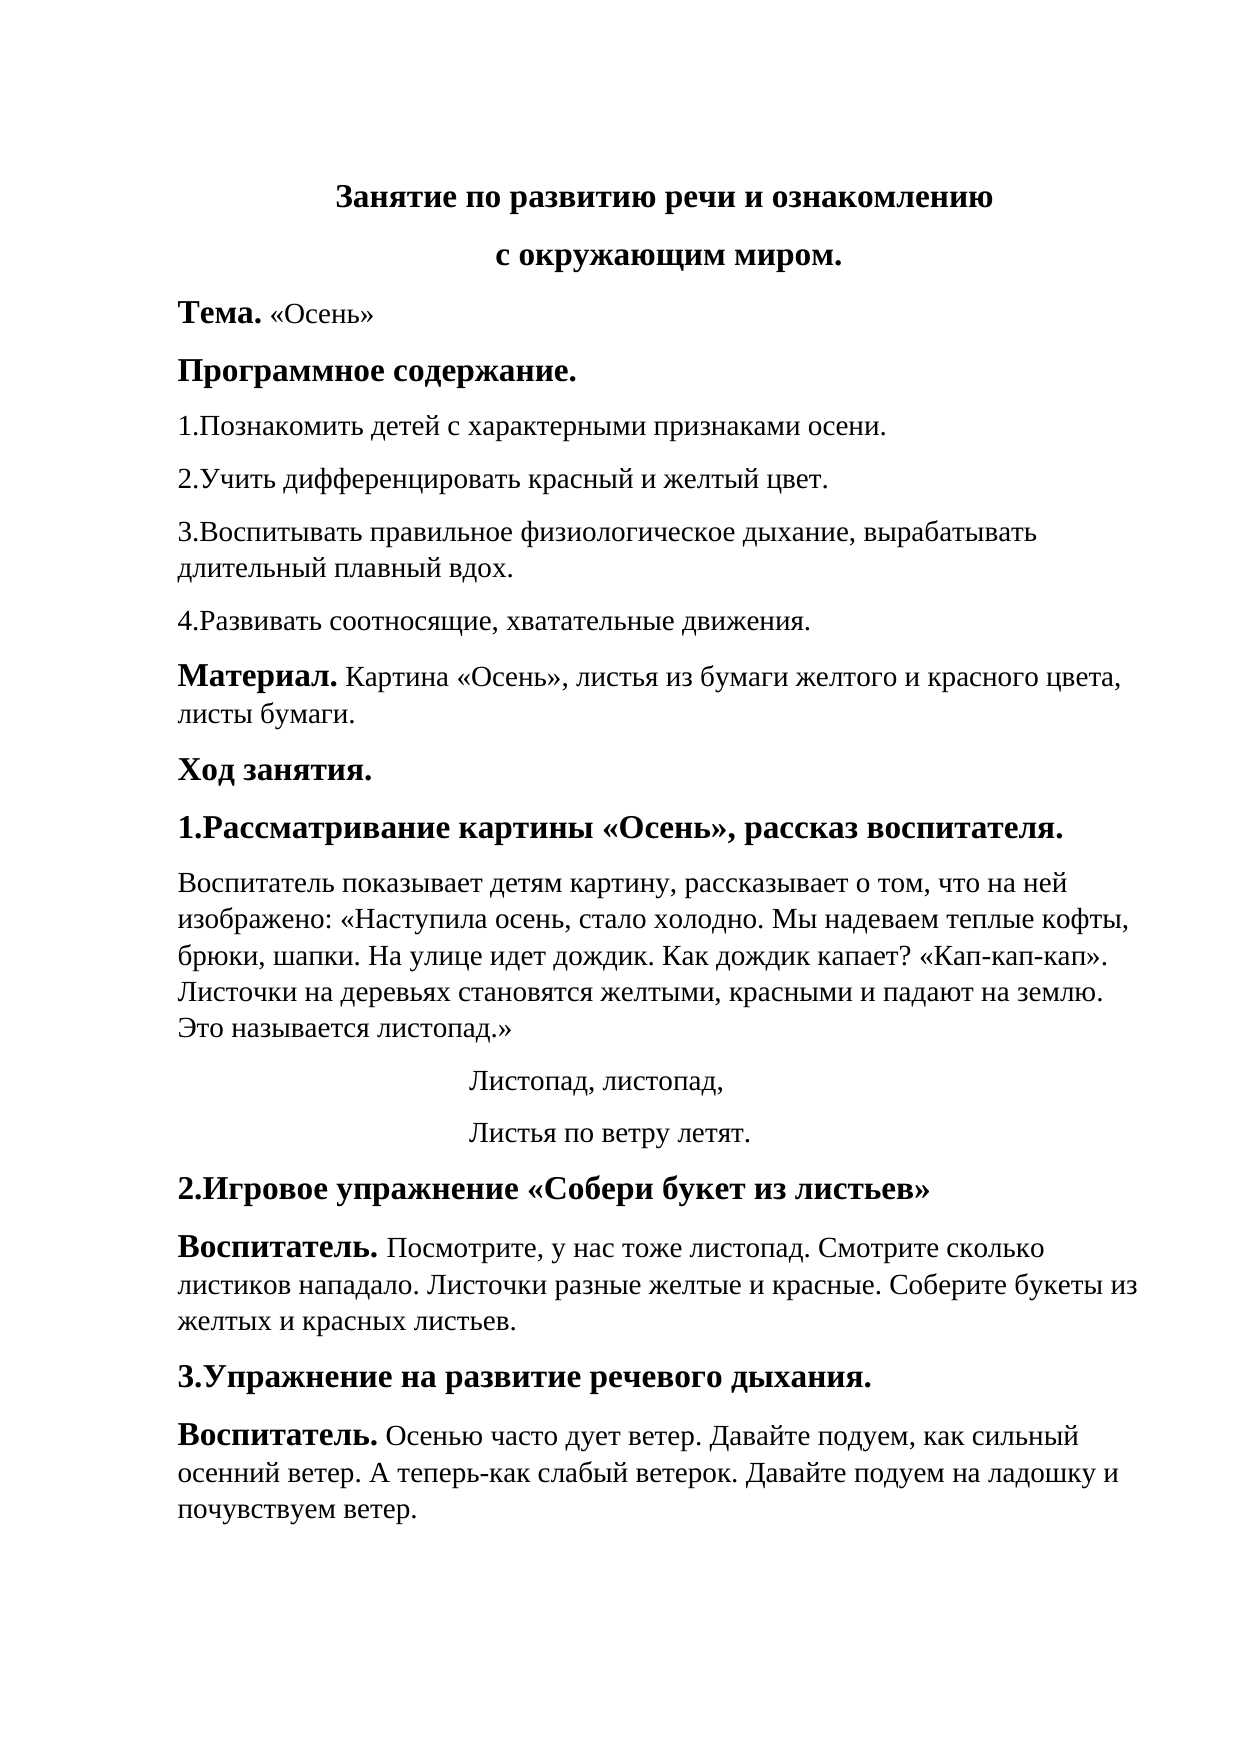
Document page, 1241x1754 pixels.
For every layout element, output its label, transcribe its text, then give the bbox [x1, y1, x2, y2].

text Воспитатель. Посмотрите, у нас тоже листопад. Смотрите сколько листиков нападало. Листочки разные желтые и красные. Соберите букеты из желтых и красных листьев. [177, 1226, 1152, 1337]
text Листопад, листопад, [177, 1063, 1152, 1096]
text Листья по ветру летят. [177, 1116, 1152, 1149]
text 4.Развивать соотносящие, хватательные движения. [177, 603, 1152, 636]
text 3.Упражнение на развитие речевого дыхания. [177, 1356, 1152, 1395]
text 3.Воспитывать правильное физиологическое дыхание, вырабатывать длительный плавный вдох. [177, 514, 1152, 583]
text Воспитатель показывает детям картину, рассказывает о том, что на ней изображено: «Наступила осень, стало холодно. Мы надеваем теплые кофты, брюки, шапки. На улице идет дождик. Как дождик капает? «Кап-кап-кап». Листочки на деревьях становятся желтыми, красными и падают на землю. Это называется листопад.» [177, 865, 1152, 1043]
text Программное содержание. [177, 350, 1152, 388]
text Воспитатель. Осенью часто дует ветер. Давайте подуем, как сильный осенний ветер. А теперь-как слабый ветерок. Давайте подуем на ладошку и почувствуем ветер. [177, 1414, 1152, 1525]
text с окружающим миром. [177, 234, 1152, 272]
text 2.Игровое упражнение «Собери букет из листьев» [177, 1168, 1152, 1207]
text 1.Познакомить детей с характерными признаками осени. [177, 408, 1152, 442]
text Тема. «Осень» [177, 292, 1152, 331]
text Занятие по развитию речи и ознакомлению [177, 176, 1152, 214]
text Материал. Картина «Осень», листья из бумаги желтого и красного цвета, листы бумаги. [177, 656, 1152, 730]
text 2.Учить дифференцировать красный и желтый цвет. [177, 461, 1152, 494]
text Ход занятия. [177, 749, 1152, 788]
text 1.Рассматривание картины «Осень», рассказ воспитателя. [177, 807, 1152, 846]
